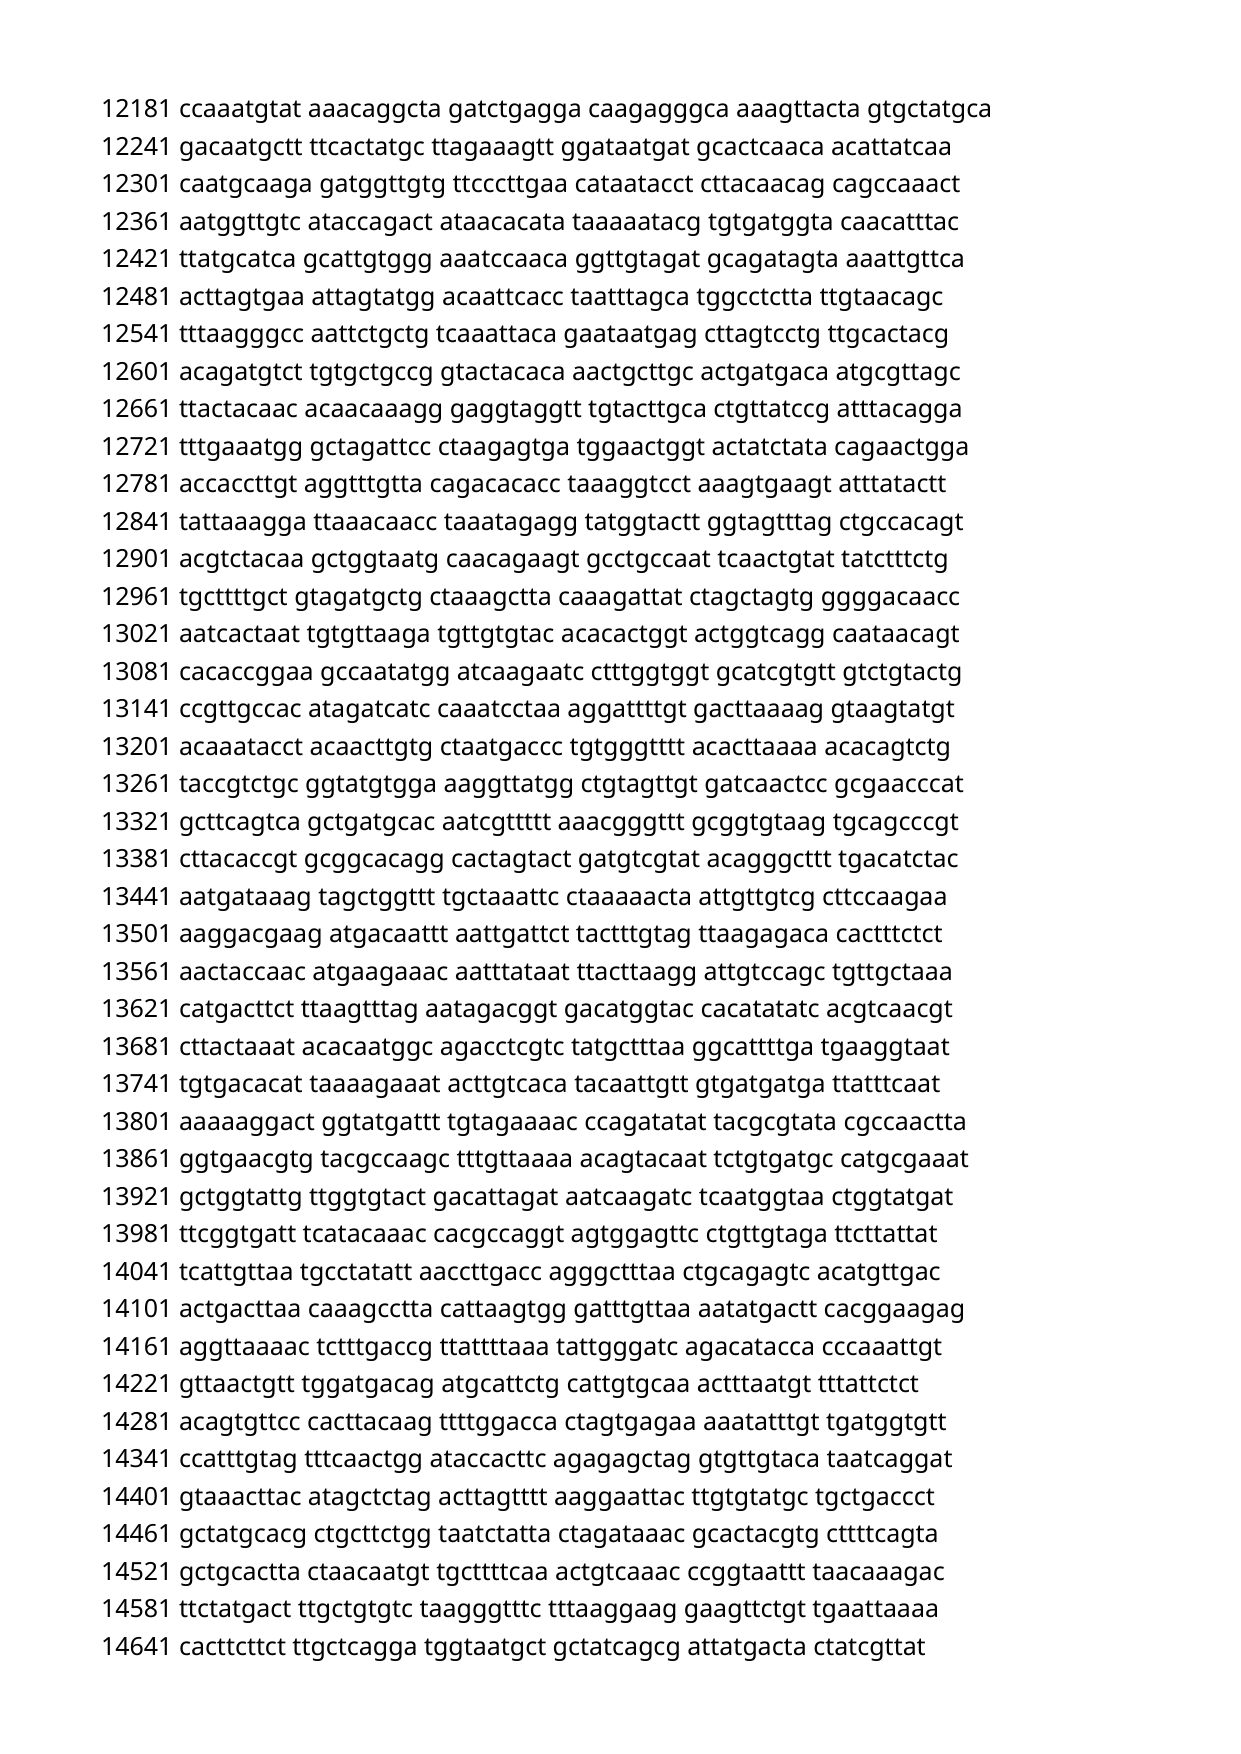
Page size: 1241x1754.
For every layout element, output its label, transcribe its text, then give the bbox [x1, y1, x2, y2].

text 14401 gtaaacttac atagctctag acttagtttt aaggaattac ttgtgtatgc tgctgaccct [75, 1477, 1165, 1514]
text 13501 aaggacgaag atgacaattt aattgattct tactttgtag ttaagagaca cactttctct [75, 914, 1165, 952]
text 13081 cacaccggaa gccaatatgg atcaagaatc ctttggtggt gcatcgtgtt gtctgtactg [75, 652, 1165, 689]
text 12781 accaccttgt aggtttgtta cagacacacc taaaggtcct aaagtgaagt atttatactt [75, 464, 1165, 502]
text 12421 ttatgcatca gcattgtggg aaatccaaca ggttgtagat gcagatagta aaattgttca [75, 239, 1165, 277]
text 12841 tattaaagga ttaaacaacc taaatagagg tatggtactt ggtagtttag ctgccacagt [75, 502, 1165, 539]
text 13141 ccgttgccac atagatcatc caaatcctaa aggattttgt gacttaaaag gtaagtatgt [75, 689, 1165, 727]
text 13621 catgacttct ttaagtttag aatagacggt gacatggtac cacatatatc acgtcaacgt [75, 989, 1165, 1027]
text 13441 aatgataaag tagctggttt tgctaaattc ctaaaaacta attgttgtcg cttccaagaa [75, 877, 1165, 914]
text 12721 tttgaaatgg gctagattcc ctaagagtga tggaactggt actatctata cagaactgga [75, 427, 1165, 464]
text 12901 acgtctacaa gctggtaatg caacagaagt gcctgccaat tcaactgtat tatctttctg [75, 539, 1165, 577]
text 14041 tcattgttaa tgcctatatt aaccttgacc agggctttaa ctgcagagtc acatgttgac [75, 1252, 1165, 1289]
text 13741 tgtgacacat taaaagaaat acttgtcaca tacaattgtt gtgatgatga ttatttcaat [75, 1064, 1165, 1102]
text 14341 ccatttgtag tttcaactgg ataccacttc agagagctag gtgttgtaca taatcaggat [75, 1439, 1165, 1477]
text 12181 ccaaatgtat aaacaggcta gatctgagga caagagggca aaagttacta gtgctatgca [75, 89, 1165, 127]
text 13381 cttacaccgt gcggcacagg cactagtact gatgtcgtat acagggcttt tgacatctac [75, 839, 1165, 877]
text 14281 acagtgttcc cacttacaag ttttggacca ctagtgagaa aaatatttgt tgatggtgtt [75, 1402, 1165, 1439]
text 14101 actgacttaa caaagcctta cattaagtgg gatttgttaa aatatgactt cacggaagag [75, 1289, 1165, 1327]
text 13321 gcttcagtca gctgatgcac aatcgttttt aaacgggttt gcggtgtaag tgcagcccgt [75, 802, 1165, 839]
text 13681 cttactaaat acacaatggc agacctcgtc tatgctttaa ggcattttga tgaaggtaat [75, 1027, 1165, 1064]
text 13561 aactaccaac atgaagaaac aatttataat ttacttaagg attgtccagc tgttgctaaa [75, 952, 1165, 989]
text 14221 gttaactgtt tggatgacag atgcattctg cattgtgcaa actttaatgt tttattctct [75, 1364, 1165, 1402]
text 12541 tttaagggcc aattctgctg tcaaattaca gaataatgag cttagtcctg ttgcactacg [75, 314, 1165, 352]
text 13981 ttcggtgatt tcatacaaac cacgccaggt agtggagttc ctgttgtaga ttcttattat [75, 1214, 1165, 1252]
text 13261 taccgtctgc ggtatgtgga aaggttatgg ctgtagttgt gatcaactcc gcgaacccat [75, 764, 1165, 802]
text 13021 aatcactaat tgtgttaaga tgttgtgtac acacactggt actggtcagg caataacagt [75, 614, 1165, 652]
text 12961 tgcttttgct gtagatgctg ctaaagctta caaagattat ctagctagtg ggggacaacc [75, 577, 1165, 614]
text 14161 aggttaaaac tctttgaccg ttattttaaa tattgggatc agacatacca cccaaattgt [75, 1327, 1165, 1364]
text 12301 caatgcaaga gatggttgtg ttcccttgaa cataatacct cttacaacag cagccaaact [75, 164, 1165, 202]
text 13201 acaaatacct acaacttgtg ctaatgaccc tgtgggtttt acacttaaaa acacagtctg [75, 727, 1165, 764]
text 12241 gacaatgctt ttcactatgc ttagaaagtt ggataatgat gcactcaaca acattatcaa [75, 127, 1165, 164]
text 12661 ttactacaac acaacaaagg gaggtaggtt tgtacttgca ctgttatccg atttacagga [75, 389, 1165, 427]
text 13801 aaaaaggact ggtatgattt tgtagaaaac ccagatatat tacgcgtata cgccaactta [75, 1102, 1165, 1139]
text 12481 acttagtgaa attagtatgg acaattcacc taatttagca tggcctctta ttgtaacagc [75, 277, 1165, 314]
text 13921 gctggtattg ttggtgtact gacattagat aatcaagatc tcaatggtaa ctggtatgat [75, 1177, 1165, 1214]
text 14461 gctatgcacg ctgcttctgg taatctatta ctagataaac gcactacgtg cttttcagta [75, 1514, 1165, 1552]
text 14521 gctgcactta ctaacaatgt tgcttttcaa actgtcaaac ccggtaattt taacaaagac [75, 1552, 1165, 1589]
text 13861 ggtgaacgtg tacgccaagc tttgttaaaa acagtacaat tctgtgatgc catgcgaaat [75, 1139, 1165, 1177]
text 14641 cacttcttct ttgctcagga tggtaatgct gctatcagcg attatgacta ctatcgttat [75, 1627, 1165, 1664]
text 12361 aatggttgtc ataccagact ataacacata taaaaatacg tgtgatggta caacatttac [75, 202, 1165, 239]
text 12601 acagatgtct tgtgctgccg gtactacaca aactgcttgc actgatgaca atgcgttagc [75, 352, 1165, 389]
text 14581 ttctatgact ttgctgtgtc taagggtttc tttaaggaag gaagttctgt tgaattaaaa [75, 1589, 1165, 1627]
